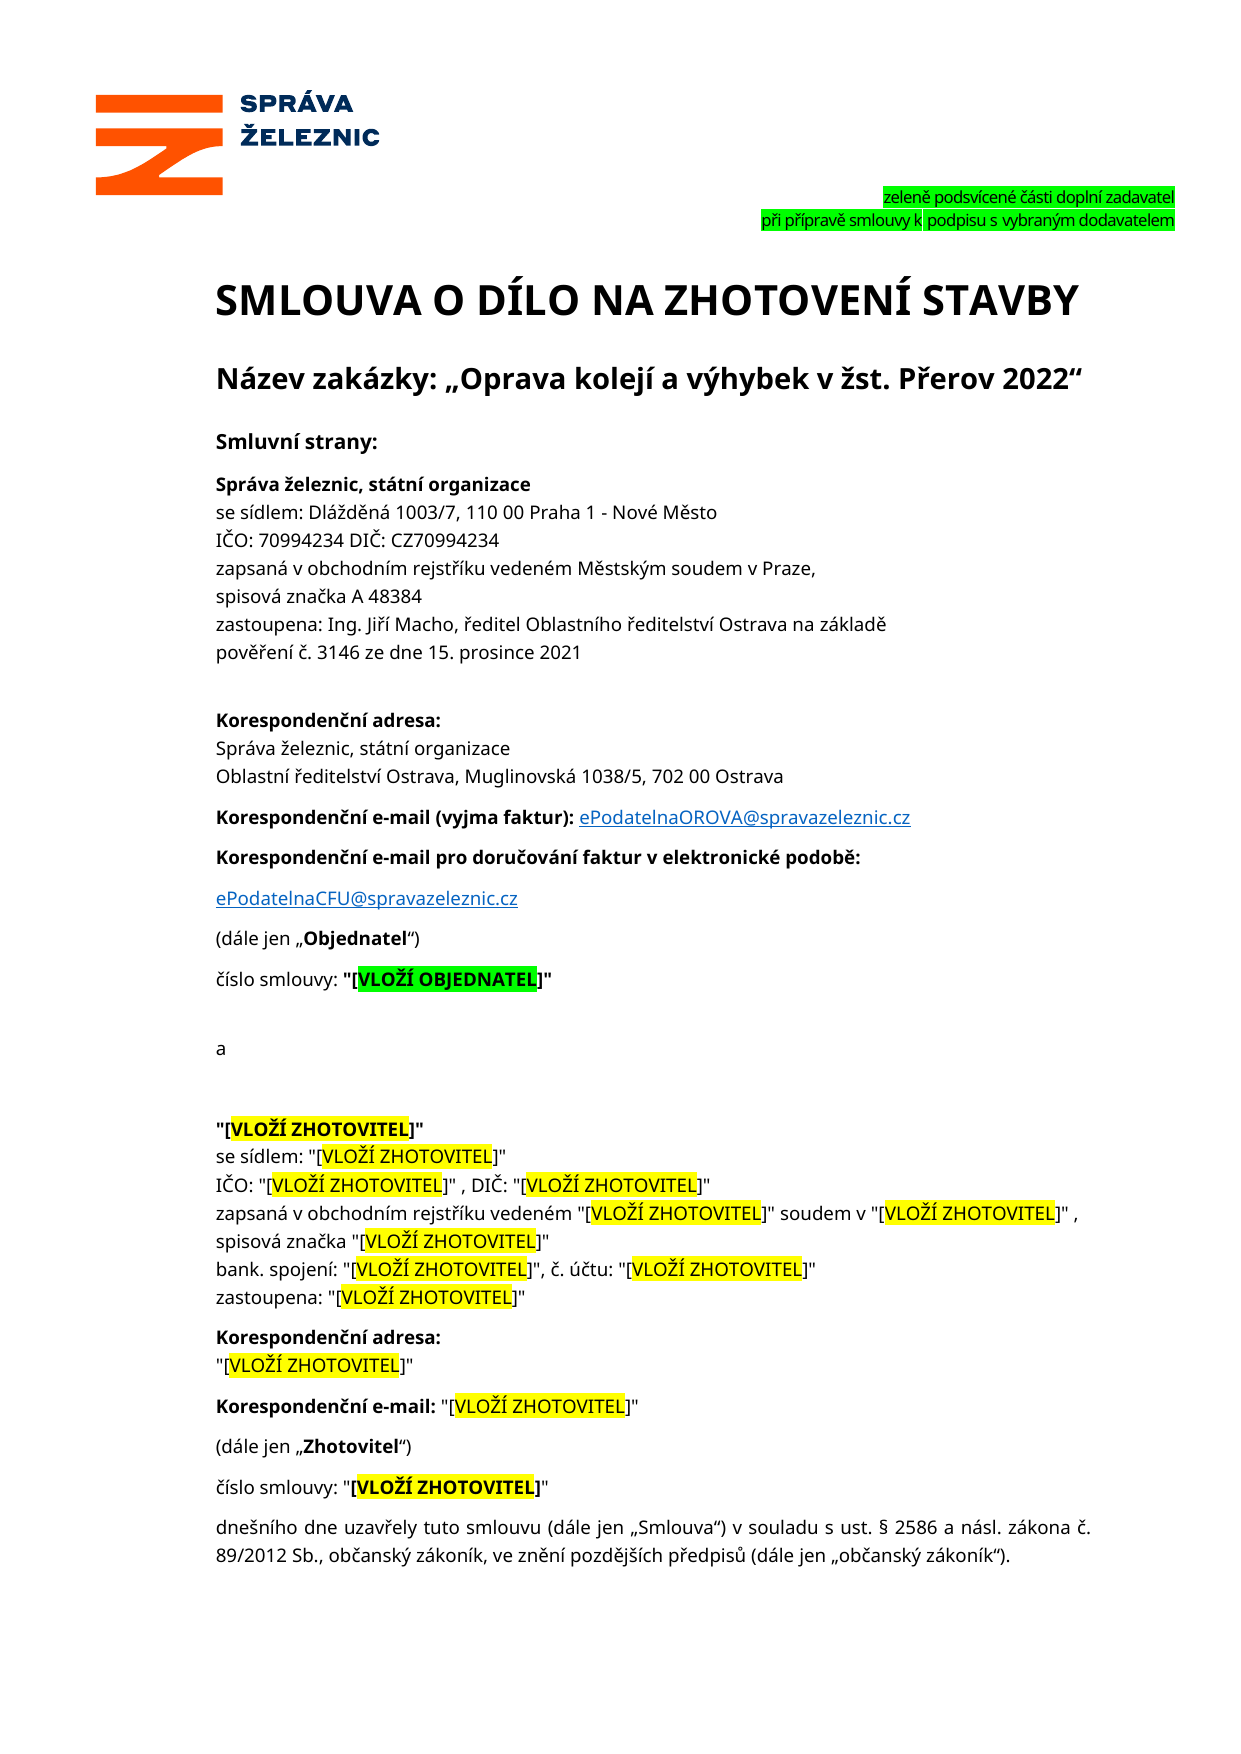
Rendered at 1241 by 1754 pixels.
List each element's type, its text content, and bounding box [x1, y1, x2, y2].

text Korespondenční e-mail (vyjma faktur): ePodatelnaOROVA@spravazeleznic.cz [216, 804, 1093, 830]
text se sídlem: "[VLOŽÍ ZHOTOVITEL]" [216, 1144, 322, 1169]
text Název zakázky: „Oprava kolejí a výhybek v žst. Přerov 2022“ [216, 358, 1093, 398]
text Oblastní ředitelství Ostrava, Muglinovská 1038/5, 702 00 Ostrava [216, 764, 1093, 789]
text zastoupena: "[VLOŽÍ ZHOTOVITEL]" [512, 1284, 1093, 1309]
text se sídlem: "[VLOŽÍ ZHOTOVITEL]" [492, 1144, 1093, 1169]
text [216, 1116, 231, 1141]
text spisová značka "[VLOŽÍ ZHOTOVITEL]" [216, 1228, 365, 1253]
text číslo smlouvy: "[VLOŽÍ ZHOTOVITEL]" [534, 1474, 1093, 1499]
text číslo smlouvy: "[VLOŽÍ ZHOTOVITEL]" [216, 1474, 357, 1499]
text Správa železnic, státní organizace [216, 471, 1093, 496]
text SMLOUVA O DÍLO NA ZHOTOVENÍ STAVBY [216, 271, 1093, 328]
text Smluvní strany: [216, 427, 1093, 456]
text bank. spojení: "[VLOŽÍ ZHOTOVITEL]", č. účtu: "[VLOŽÍ ZHOTOVITEL]" [802, 1256, 1093, 1281]
text zastoupena: "[VLOŽÍ ZHOTOVITEL]" [216, 1284, 341, 1309]
text (dále jen „Objednatel“) [216, 926, 1093, 951]
text číslo smlouvy: "[VLOŽÍ OBJEDNATEL]" [216, 966, 358, 992]
text IČO: 70994234 DIČ: CZ70994234 [216, 527, 1093, 552]
text pověření č. 3146 ze dne 15. prosince 2021 [216, 639, 1093, 664]
text "[VLOŽÍ ZHOTOVITEL]" [409, 1116, 1093, 1141]
text Správa železnic, státní organizace [216, 736, 1093, 761]
text dnešního dne uzavřely tuto smlouvu (dále jen „Smlouva“) v souladu s ust. § 2586 a násl. zákona č. 89/2012 Sb., občanský zákoník, ve znění pozdějších předpisů (dále jen „občanský zákoník“). [216, 1514, 1093, 1568]
text (dále jen „Zhotovitel“) [216, 1433, 1093, 1459]
text ePodatelnaCFU@spravazeleznic.cz [216, 885, 1093, 911]
text zapsaná v obchodním rejstříku vedeném "[VLOŽÍ ZHOTOVITEL]" soudem v "[VLOŽÍ ZHOTOVITEL]" , [216, 1200, 591, 1225]
text Korespondenční adresa: [216, 708, 1093, 733]
text IČO: "[VLOŽÍ ZHOTOVITEL]" , DIČ: "[VLOŽÍ ZHOTOVITEL]" [697, 1172, 1093, 1197]
text a [216, 1035, 1093, 1060]
text Korespondenční adresa: [216, 1324, 1093, 1350]
text spisová značka A 48384 [216, 583, 1093, 608]
text "[VLOŽÍ ZHOTOVITEL]" [216, 1352, 1093, 1378]
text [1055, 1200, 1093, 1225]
text spisová značka "[VLOŽÍ ZHOTOVITEL]" [536, 1228, 1093, 1253]
text Korespondenční e-mail pro doručování faktur v elektronické podobě: [216, 845, 1093, 870]
text zastoupena: Ing. Jiří Macho, ředitel Oblastního ředitelství Ostrava na základě [216, 611, 1093, 637]
text se sídlem: Dlážděná 1003/7, 110 00 Praha 1 - Nové Město [216, 499, 1093, 524]
text zapsaná v obchodním rejstříku vedeném Městským soudem v Praze, [216, 555, 1093, 581]
text Korespondenční e-mail: "[VLOŽÍ ZHOTOVITEL]" [216, 1393, 455, 1418]
text Korespondenční e-mail: "[VLOŽÍ ZHOTOVITEL]" [625, 1393, 1093, 1418]
text číslo smlouvy: "[VLOŽÍ OBJEDNATEL]" [537, 966, 1093, 992]
